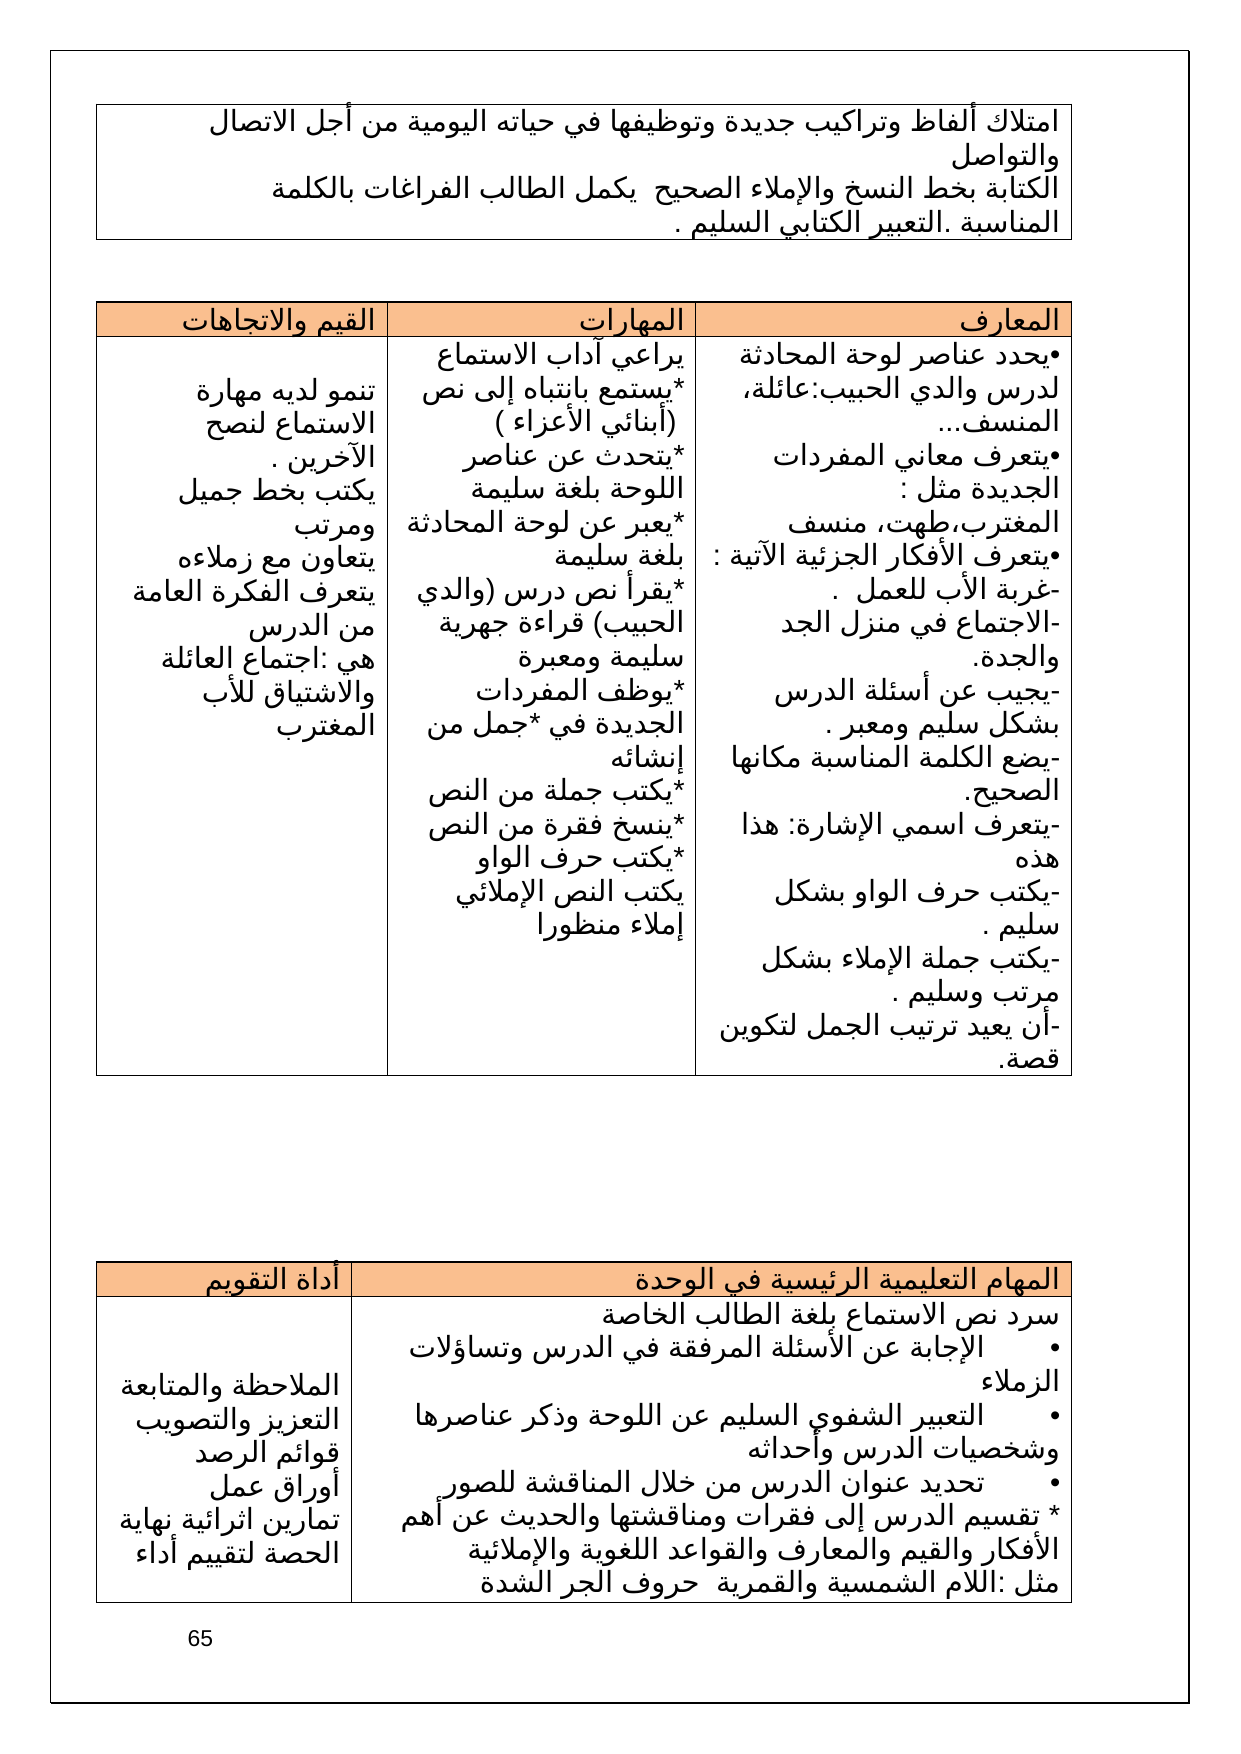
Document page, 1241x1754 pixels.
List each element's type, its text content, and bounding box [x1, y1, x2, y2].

table_cell •يحدد عناصر لوحة المحادثة لدرس والدي الحبيب:عائلة، المنسف... •يتعرف معاني المفردات الجديدة مثل : المغترب،طهت، منسف •يتعرف الأفكار الجزئية الآتية : -غربة الأب للعمل . -الاجتماع في منزل الجد والجدة. -يجيب عن أسئلة الدرس بشكل سليم ومعبر . -يضع الكلمة المناسبة مكانها الصحيح. -يتعرف اسمي الإشارة: هذا هذه -يكتب حرف الواو بشكل سليم . -يكتب جملة الإملاء بشكل مرتب وسليم . -أن يعيد ترتيب الجمل لتكوين قصة. [696, 337, 1071, 1075]
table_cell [97, 1297, 351, 1602]
table_header المهام التعليمية الرئيسية في الوحدة [352, 1263, 1071, 1296]
table_header القيم والاتجاهات [97, 303, 387, 336]
table_cell تنمو لديه مهارة الاستماع لنصح الآخرين . يكتب بخط جميل ومرتب يتعاون مع زملاءه يتعرف الفكرة العامة من الدرس هي :اجتماع العائلة والاشتياق للأب المغترب [97, 337, 387, 1075]
table_header المعارف [696, 303, 1071, 336]
table_header المهارات [388, 303, 695, 336]
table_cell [352, 1297, 1071, 1602]
table_cell يراعي آداب الاستماع *يستمع بانتباه إلى نص (أبنائي الأعزاء ) *يتحدث عن عناصر اللوحة بلغة سليمة *يعبر عن لوحة المحادثة بلغة سليمة *يقرأ نص درس (والدي الحبيب) قراءة جهرية سليمة ومعبرة *يوظف المفردات الجديدة في *جمل من إنشائه *يكتب جملة من النص *ينسخ فقرة من النص *يكتب حرف الواو يكتب النص الإملائي إملاء منظورا [388, 337, 695, 1075]
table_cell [97, 105, 1071, 239]
table_header أداة التقويم [97, 1263, 351, 1296]
